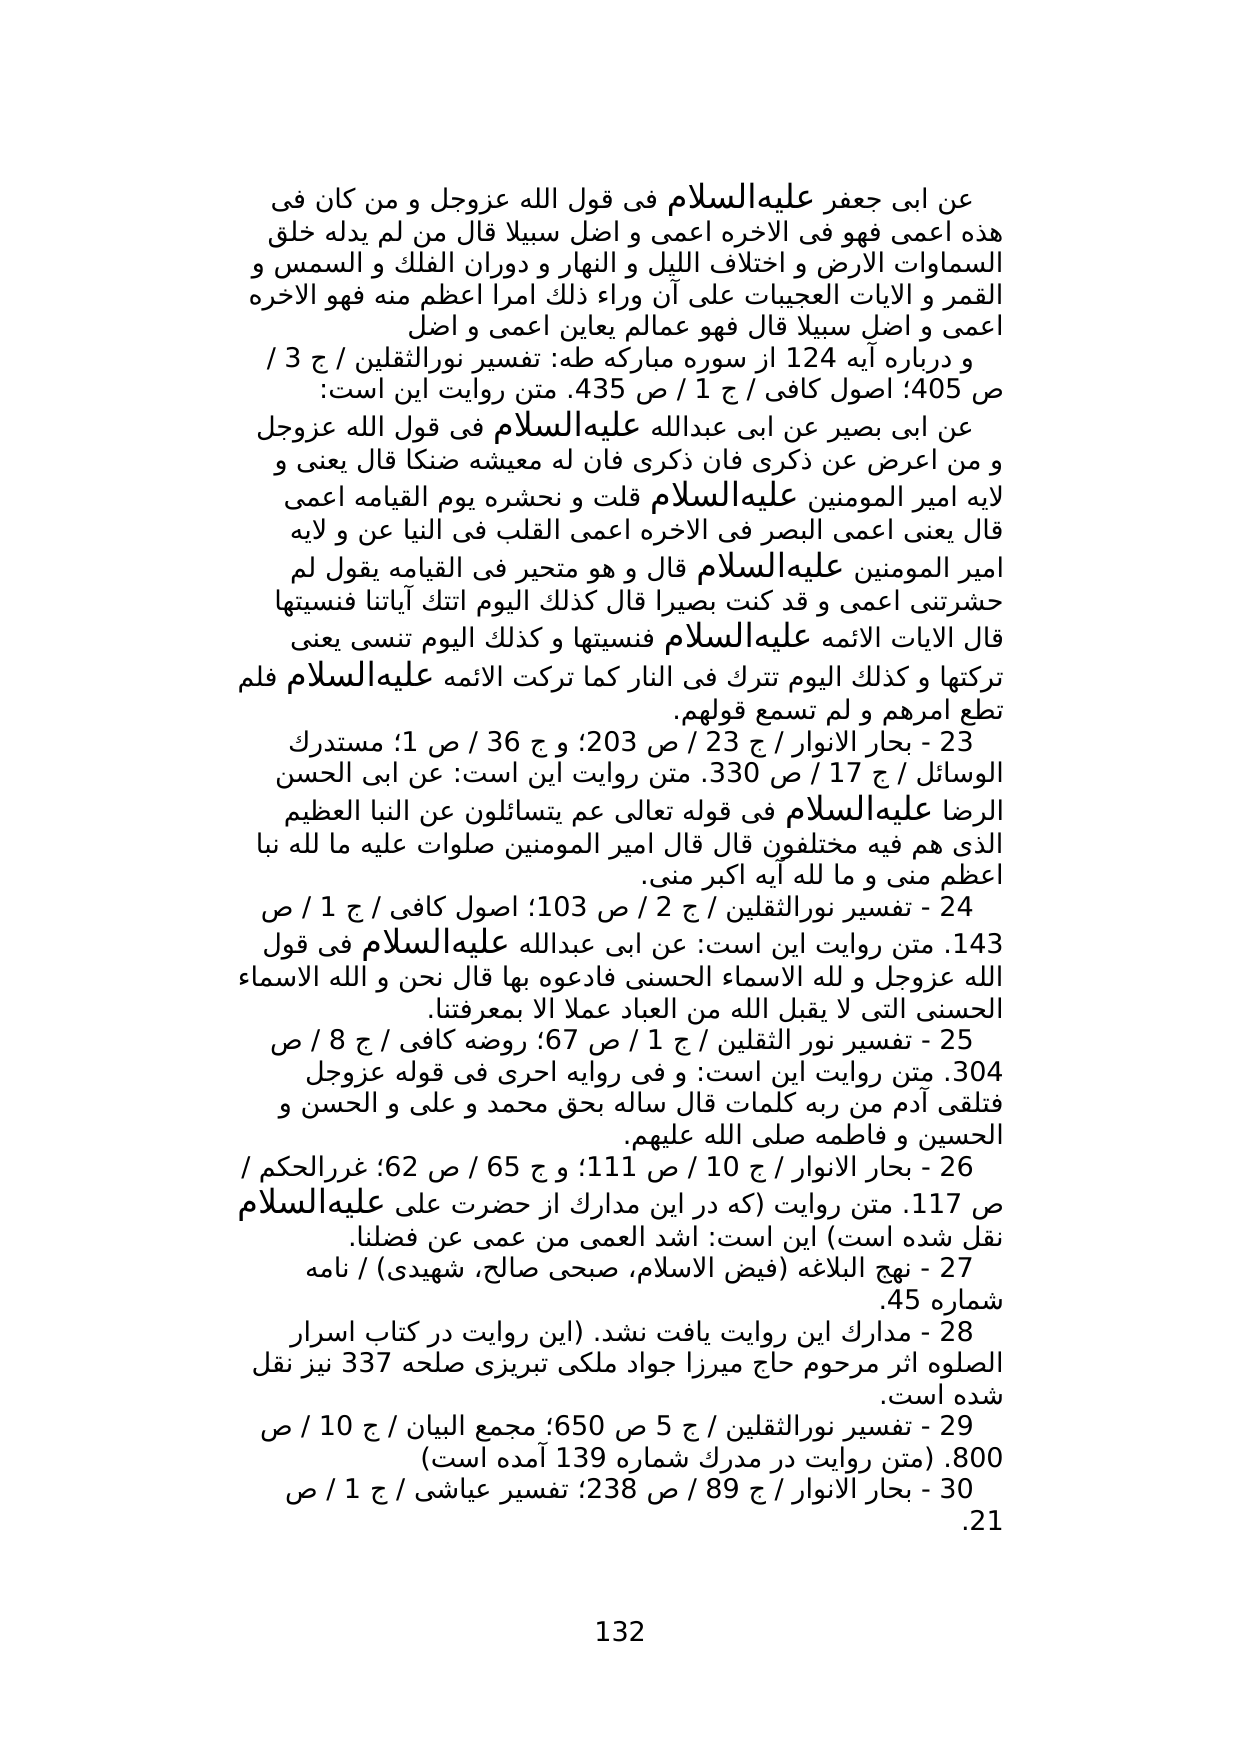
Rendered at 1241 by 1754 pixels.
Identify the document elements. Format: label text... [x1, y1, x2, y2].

text 30 - بحار الانوار / ج 89 / ص 238؛ تفسير عياشى / ج 1 / ص 21. [236, 1474, 1004, 1537]
text 25 - تفسير نور الثقلين / ج 1 / ص 67؛ روضه كافى / ج 8 / ص 304. متن روايت اين است: و فى روايه احرى فى قوله عزوجل فتلقى آدم من ربه كلمات قال ساله بحق محمد و على و الحسن و الحسين و فاطمه صلى الله عليهم. [236, 1024, 1004, 1151]
text 27 - نهج البلاغه (فيض الاسلام، صبحى صالح، شهيدى) / نامه شماره 45. [236, 1253, 1004, 1316]
text عن ابى بصير عن ابى عبدالله عليه‌السلام فى قول الله عزوجل و من اعرض عن ذكرى فان ذكرى فان له معيشه ضنكا قال يعنى و لايه امير المومنين عليه‌السلام قلت و نحشره يوم القيامه اعمى قال يعنى اعمى البصر فى الاخره اعمى القلب فى النيا عن و لايه امير المومنين عليه‌السلام قال و هو متحير فى القيامه يقول لم حشرتنى اعمى و قد كنت بصيرا قال كذلك اليوم اتتك آياتنا فنسيتها قال الايات الائمه عليه‌السلام فنسيتها و كذلك اليوم تنسى يعنى تركتها و كذلك اليوم تترك فى النار كما تركت الائمه عليه‌السلام فلم تطع امرهم و لم تسمع قولهم. [236, 405, 1004, 726]
text عن ابى جعفر عليه‌السلام فى قول الله عزوجل و من كان فى هذه اعمى فهو فى الاخره اعمى و اضل سبيلا قال من لم يدله خلق السماوات الارض و اختلاف الليل و النهار و دوران الفلك و السمس و القمر و الايات العجيبات على آن وراء ذلك امرا اعظم منه فهو الاخره اعمى و اضل سبيلا قال فهو عمالم يعاين اعمى و اضل [236, 177, 1004, 342]
text 23 - بحار الانوار / ج 23 / ص 203؛ و ج 36 / ص 1؛ مستدرك الوسائل / ج 17 / ص 330. متن روايت اين است: عن ابى الحسن الرضا عليه‌السلام فى قوله تعالى عم يتسائلون عن النبا العظيم الذى هم فيه مختلفون قال قال امير المومنين صلوات عليه ما لله نبا اعظم منى و ما لله آيه اكبر منى. [236, 726, 1004, 891]
text و درباره آيه 124 از سوره مباركه طه: تفسير نورالثقلين / ج 3 / ص 405؛ اصول كافى / ج 1 / ص 435. متن روايت اين است: [236, 342, 1004, 405]
text 28 - مدارك اين روايت يافت نشد. (اين روايت در كتاب اسرار الصلوه اثر مرحوم حاج ميرزا جواد ملكى تبريزى صلحه 337 نيز نقل شده است. [236, 1316, 1004, 1411]
text 26 - بحار الانوار / ج 10 / ص 111؛ و ج 65 / ص 62؛ غررالحكم / ص 117. متن روايت (كه در اين مدارك از حضرت على عليه‌السلام نقل شده است) اين است: اشد العمى من عمى عن فضلنا. [236, 1151, 1004, 1253]
text 24 - تفسير نورالثقلين / ج 2 / ص 103؛ اصول كافى / ج 1 / ص 143. متن روايت اين است: عن ابى عبدالله عليه‌السلام فى قول الله عزوجل و لله الاسماء الحسنى فادعوه بها قال نحن و الله الاسماء الحسنى التى لا يقبل الله من العباد عملا الا بمعرفتنا. [236, 891, 1004, 1024]
text 29 - تفسير نورالثقلين / ج 5 ص 650؛ مجمع البيان / ج 10 / ص 800. (متن روايت در مدرك شماره 139 آمده است) [236, 1411, 1004, 1474]
